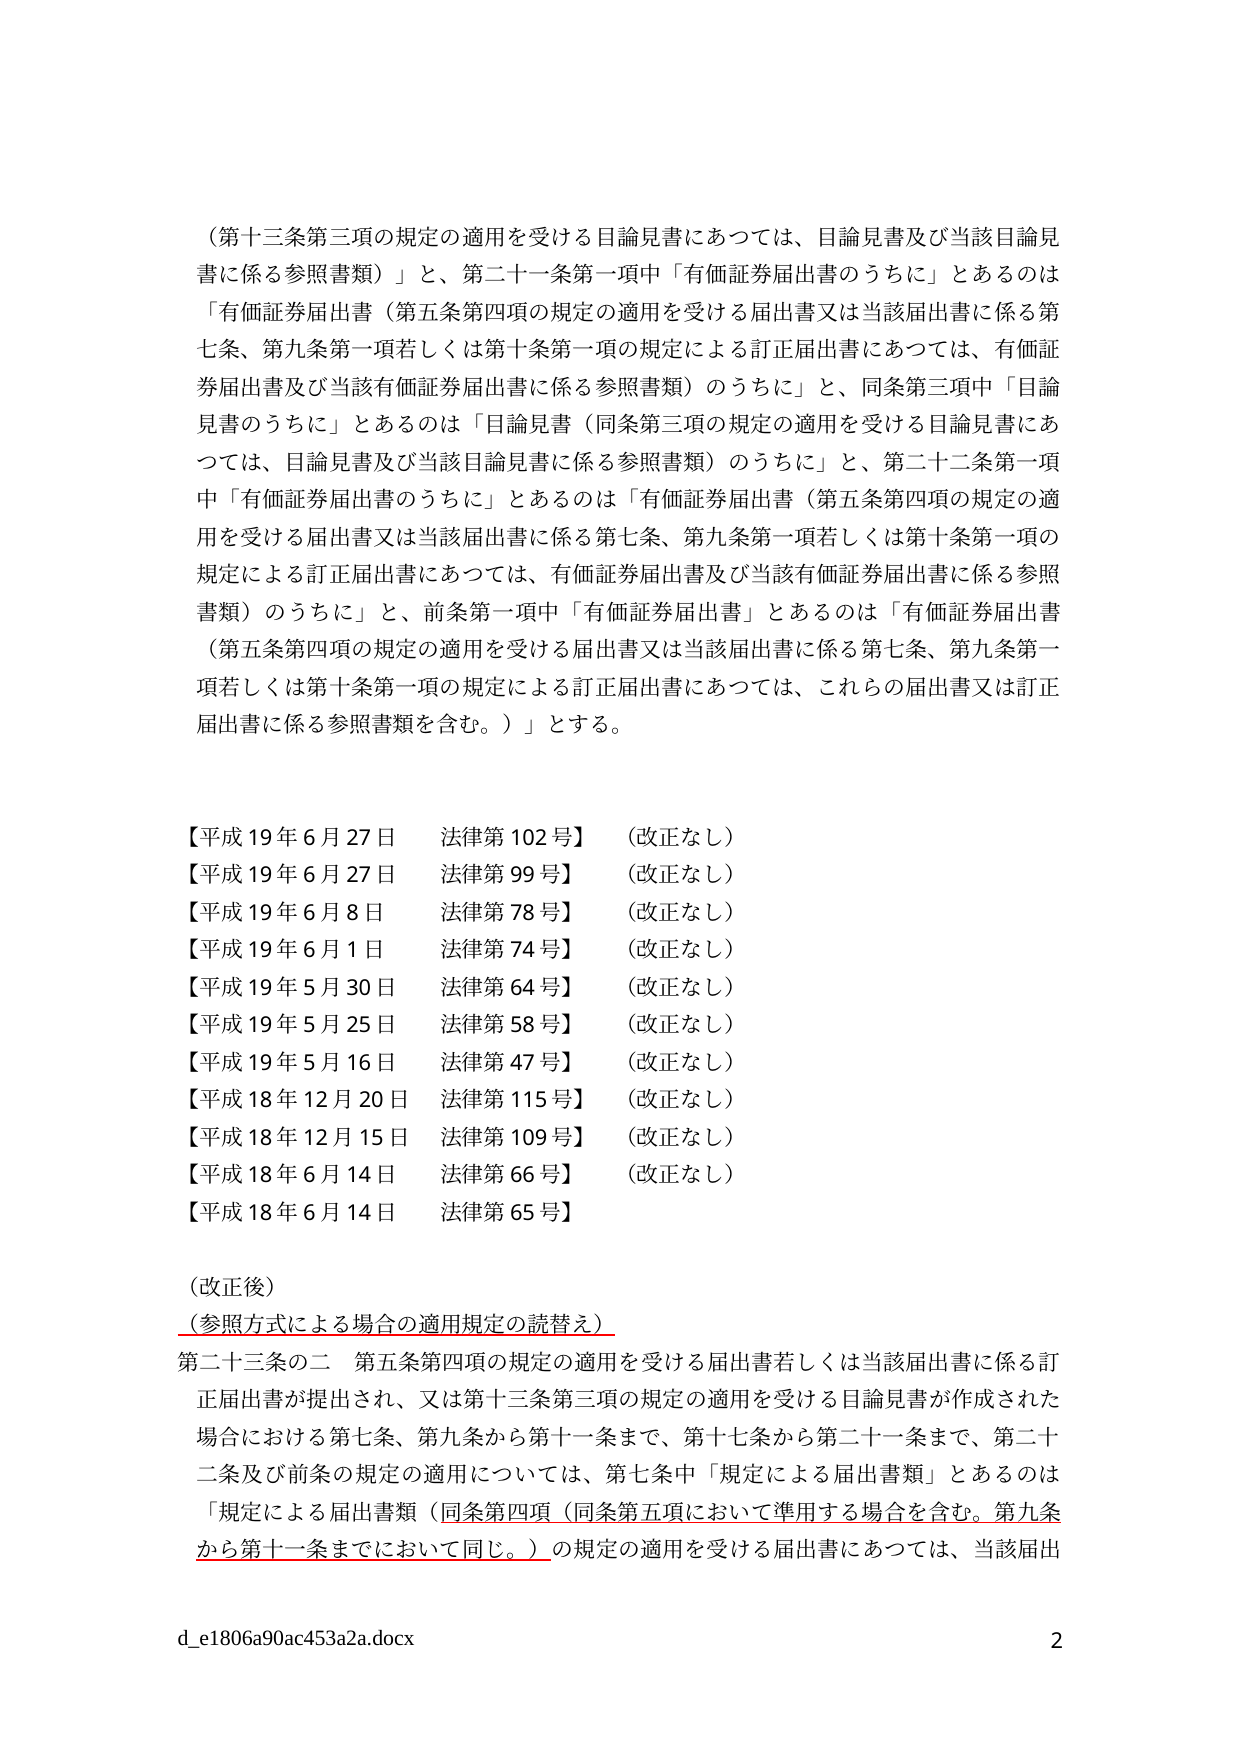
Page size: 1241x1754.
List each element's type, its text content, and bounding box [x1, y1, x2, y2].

text 【平成18年6月14日 法律第65号】 [177, 1192, 1063, 1229]
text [177, 217, 1063, 742]
text 【平成18年12月20日 法律第115号】 （改正なし） [177, 1079, 1063, 1117]
text 【平成19年5月25日 法律第58号】 （改正なし） [177, 1004, 1063, 1042]
text （改正後） [177, 1267, 1063, 1304]
text 【平成19年6月8日 法律第78号】 （改正なし） [177, 892, 1063, 929]
text 【平成18年12月15日 法律第109号】 （改正なし） [177, 1117, 1063, 1154]
text 【平成19年5月16日 法律第47号】 （改正なし） [177, 1042, 1063, 1079]
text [177, 1342, 1063, 1567]
text 【平成19年5月30日 法律第64号】 （改正なし） [177, 967, 1063, 1004]
text 【平成19年6月27日 法律第102号】 （改正なし） [177, 817, 1063, 854]
text 【平成19年6月1日 法律第74号】 （改正なし） [177, 929, 1063, 967]
text （参照方式による場合の適用規定の読替え） [177, 1304, 1063, 1342]
text 【平成19年6月27日 法律第99号】 （改正なし） [177, 854, 1063, 892]
text 【平成18年6月14日 法律第66号】 （改正なし） [177, 1154, 1063, 1192]
